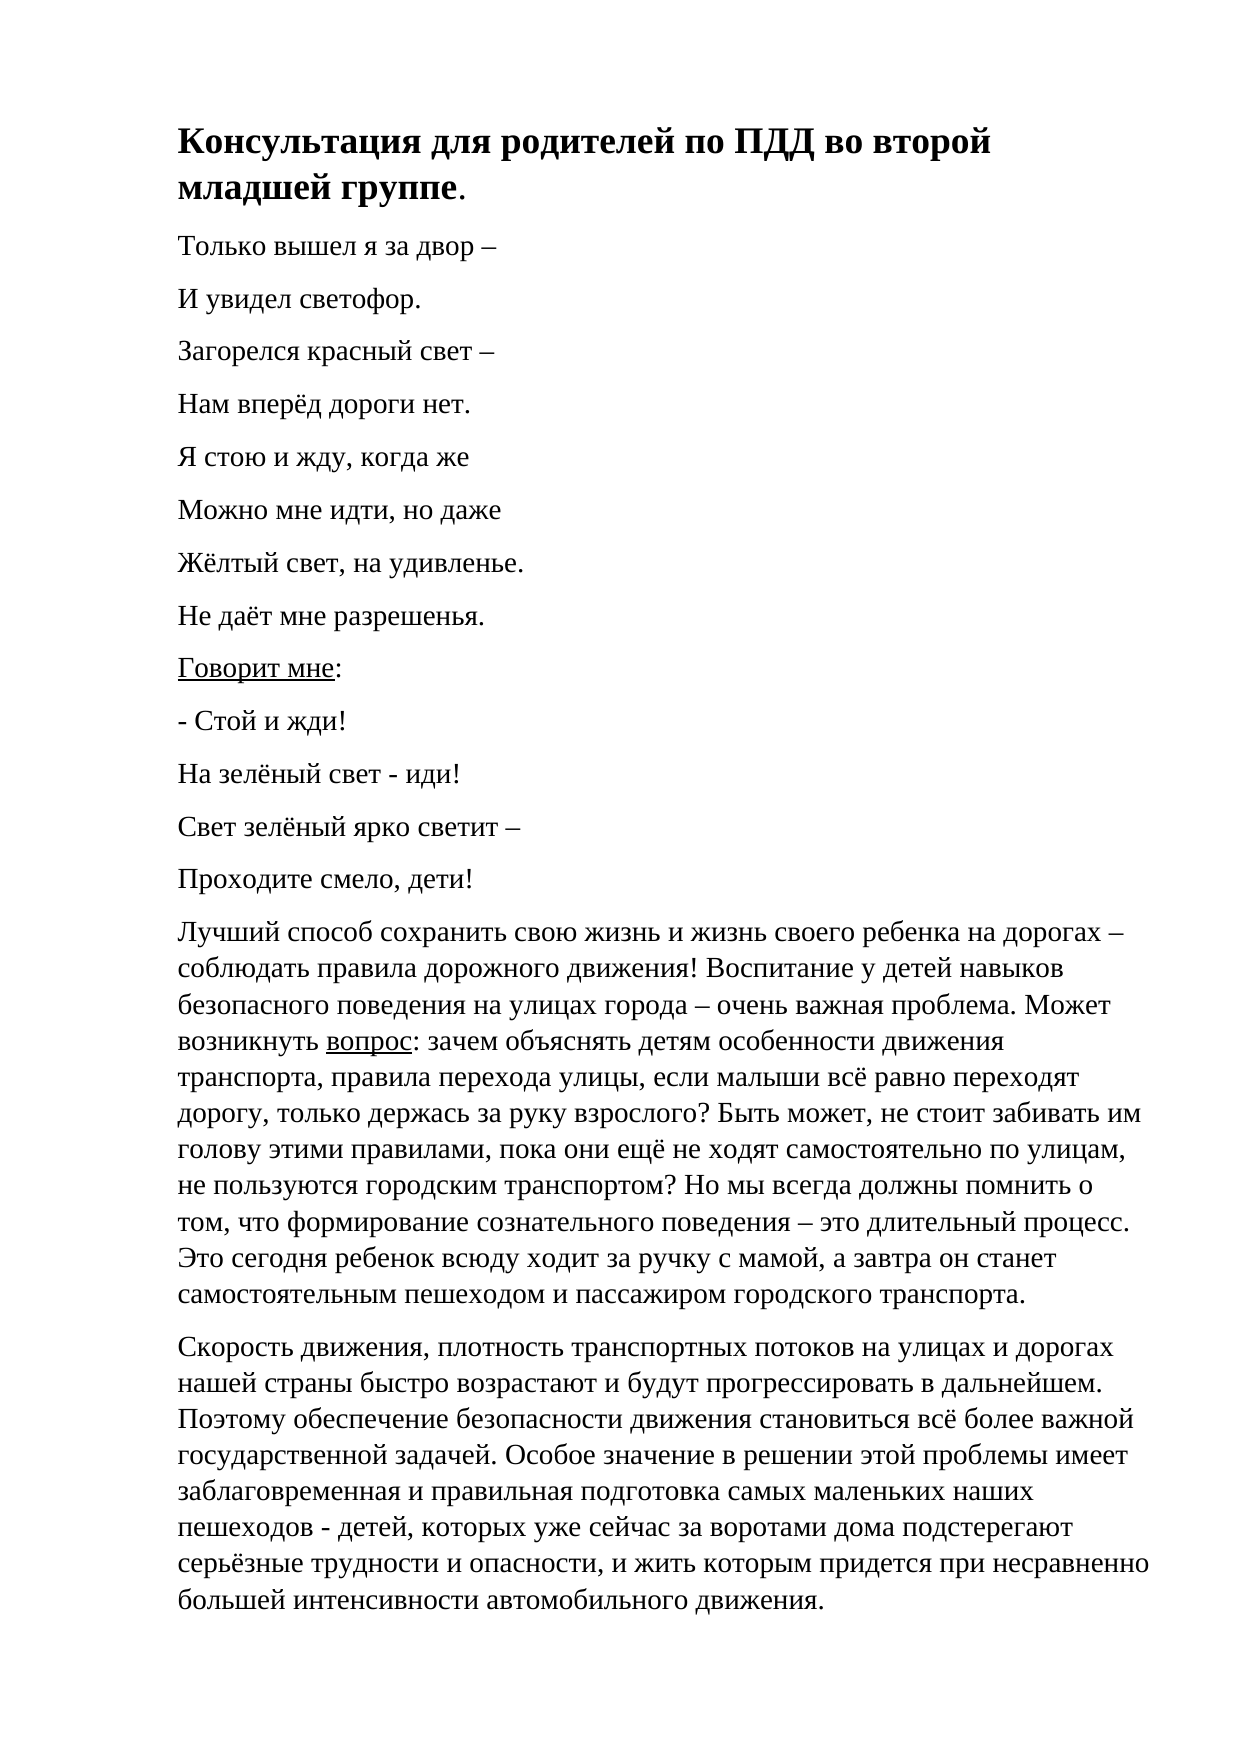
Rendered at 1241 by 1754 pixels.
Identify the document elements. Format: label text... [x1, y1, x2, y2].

text Свет зелёный ярко светит – [177, 809, 1152, 842]
text Загорелся красный свет – [177, 333, 1152, 367]
text Лучший способ сохранить свою жизнь и жизнь своего ребенка на дорогах – соблюдать правила дорожного движения! Воспитание у детей навыков безопасного поведения на улицах города – очень важная проблема. Может возникнуть вопрос: зачем объяснять детям особенности движения транспорта, правила перехода улицы, если малыши всё равно переходят дорогу, только держась за руку взрослого? Быть может, не стоит забивать им голову этими правилами, пока они ещё не ходят самостоятельно по улицам, не пользуются городским транспортом? Но мы всегда должны помнить о том, что формирование сознательного поведения – это длительный процесс. Это сегодня ребенок всюду ходит за ручку с мамой, а завтра он станет самостоятельным пешеходом и пассажиром городского транспорта. [177, 914, 1152, 1309]
text И увидел светофор. [177, 281, 1152, 314]
text Проходите смело, дети! [177, 862, 1152, 895]
text Нам вперёд дороги нет. [177, 386, 1152, 420]
text Консультация для родителей по ПДД во второй младшей группе. [177, 118, 1152, 208]
text Скорость движения, плотность транспортных потоков на улицах и дорогах нашей страны быстро возрастают и будут прогрессировать в дальнейшем. Поэтому обеспечение безопасности движения становиться всё более важной государственной задачей. Особое значение в решении этой проблемы имеет заблаговременная и правильная подготовка самых маленьких наших пешеходов - детей, которых уже сейчас за воротами дома подстерегают серьёзные трудности и опасности, и жить которым придется при несравненно большей интенсивности автомобильного движения. [177, 1329, 1152, 1615]
text На зелёный свет - иди! [177, 756, 1152, 789]
text Не даёт мне разрешенья. [177, 598, 1152, 631]
text Говорит мне: [177, 650, 1152, 684]
text Можно мне идти, но даже [177, 492, 1152, 526]
text - Стой и жди! [177, 703, 1152, 737]
text Только вышел я за двор – [177, 228, 1152, 261]
text Жёлтый свет, на удивленье. [177, 545, 1152, 578]
text Я стою и жду, когда же [177, 439, 1152, 473]
